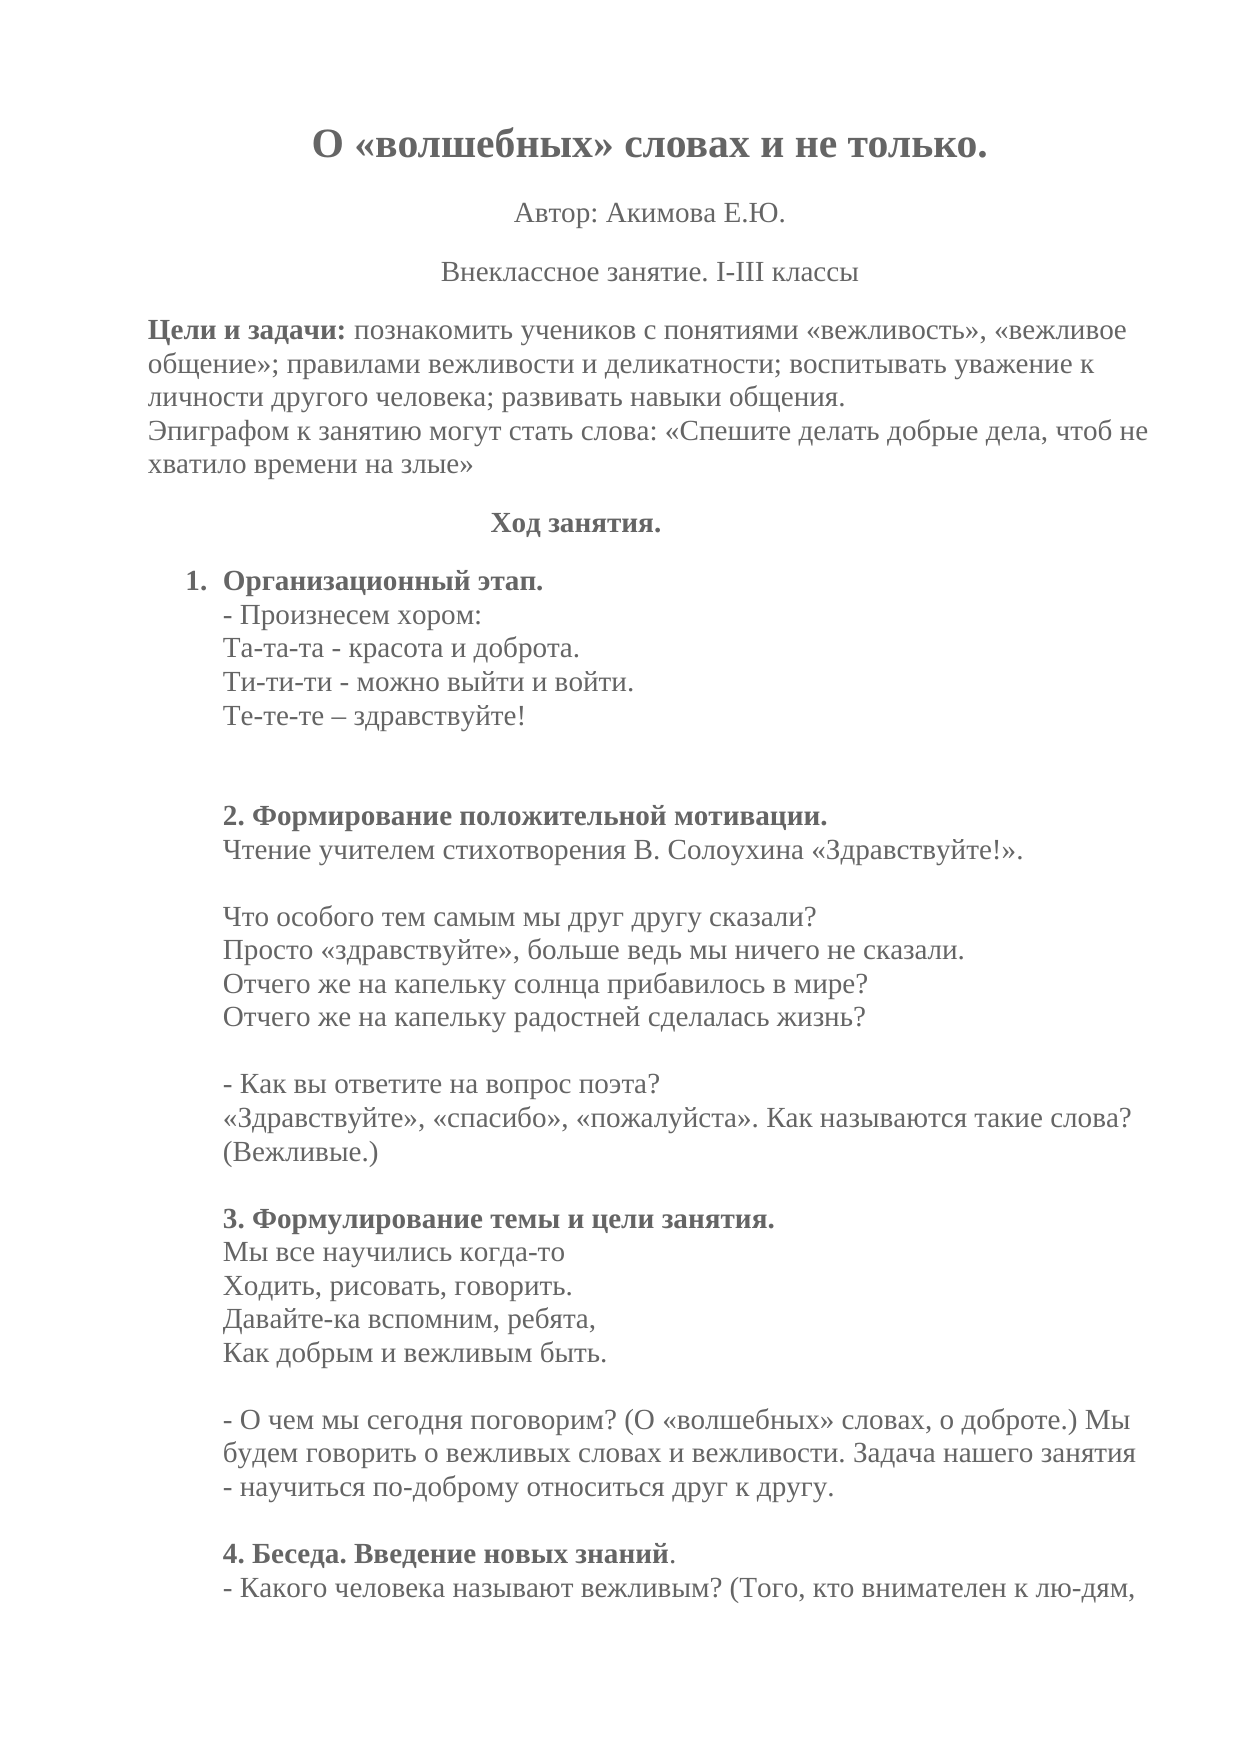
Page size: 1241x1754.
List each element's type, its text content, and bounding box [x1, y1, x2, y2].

text Ход занятия. [148, 505, 1152, 538]
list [185, 563, 1152, 1603]
text Цели и задачи: познакомить учеников с понятиями «вежливость», «вежливое общение»; правилами вежливости и деликатности; воспитывать уважение к личности другого человека; развивать навыки общения. Эпиграфом к занятию могут стать слова: «Спешите делать добрые дела, чтоб не хватило времени на злые» [148, 312, 1152, 480]
text Внеклассное занятие. I-III классы [148, 254, 1152, 287]
text Автор: Акимова Е.Ю. [148, 195, 1152, 229]
text О «волшебных» словах и не только. [148, 118, 1152, 166]
